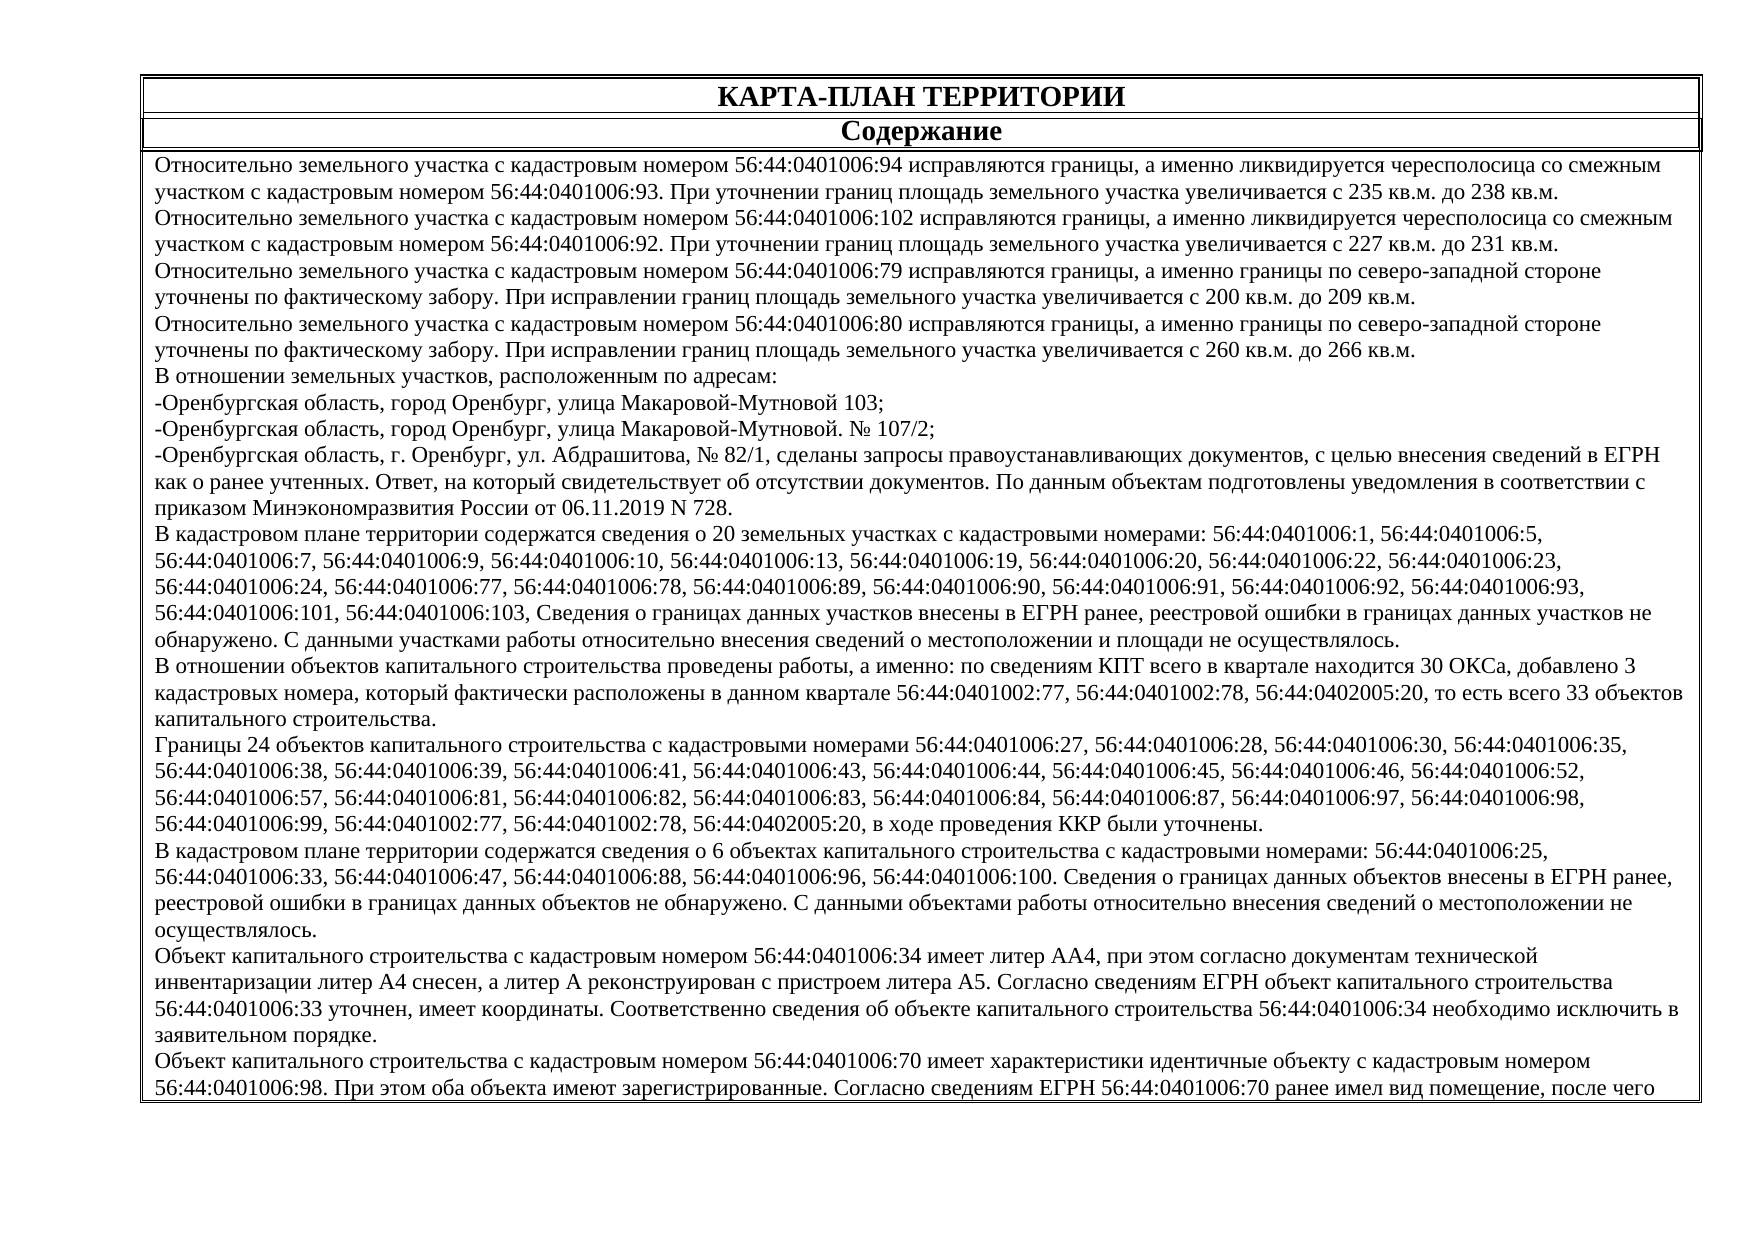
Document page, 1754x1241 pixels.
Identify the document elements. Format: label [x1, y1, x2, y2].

table_cell [143, 152, 1699, 1100]
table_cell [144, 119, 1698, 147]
